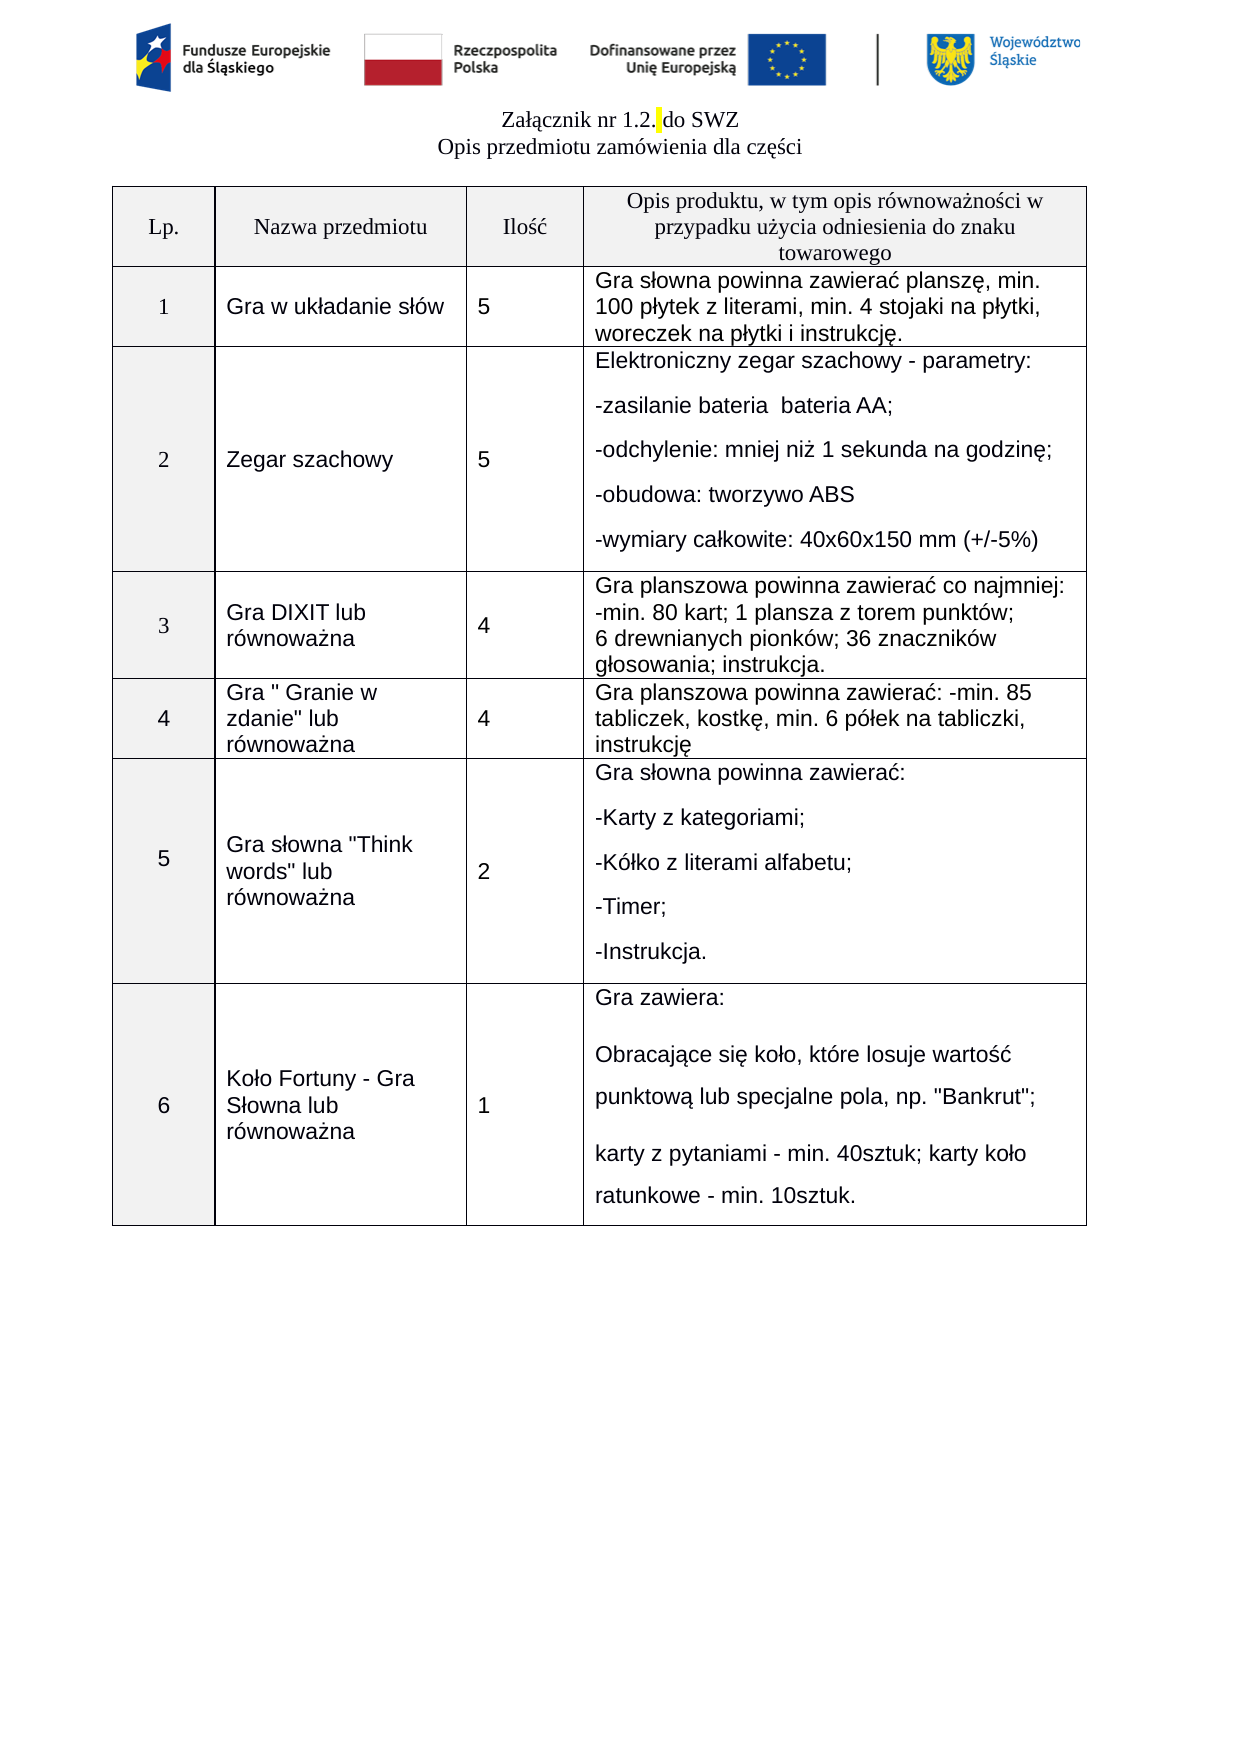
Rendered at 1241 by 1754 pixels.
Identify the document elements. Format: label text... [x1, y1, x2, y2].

table_cell 5 [467, 347, 583, 571]
table_cell 5 [467, 267, 583, 346]
table_header Ilość [467, 187, 583, 266]
table_cell 4 [113, 679, 214, 758]
table_cell 1 [113, 267, 214, 346]
table_cell Gra słowna powinna zawierać planszę, min. 100 płytek z literami, min. 4 stojaki na płytki, woreczek na płytki i instrukcję. [584, 267, 1086, 346]
text Załącznik nr 1.2. do SWZ [662, 107, 1128, 133]
table_cell Gra zawiera: Obracające się koło, które losuje wartość punktową lub specjalne pola, np. "Bankrut"; karty z pytaniami - min. 40sztuk; karty koło ratunkowe - min. 10sztuk. [584, 984, 1086, 1225]
table_cell Gra słowna powinna zawierać: -Karty z kategoriami; -Kółko z literami alfabetu; -Timer; -Instrukcja. [584, 759, 1086, 983]
table_cell 6 [113, 984, 214, 1225]
table_cell 2 [467, 759, 583, 983]
text Opis przedmiotu zamówienia dla części [112, 133, 1128, 159]
table_cell Koło Fortuny - Gra Słowna lub równoważna [216, 984, 466, 1225]
text Załącznik nr 1.2. do SWZ [112, 107, 656, 133]
table_cell 5 [113, 759, 214, 983]
table_header Opis produktu, w tym opis równoważności w przypadku użycia odniesienia do znaku towarowego [584, 187, 1086, 266]
table_cell Elektroniczny zegar szachowy - parametry: -zasilanie bateria bateria AA; -odchylenie: mniej niż 1 sekunda na godzinę; -obudowa: tworzywo ABS -wymiary całkowite: 40x60x150 mm (+/-5%) [584, 347, 1086, 571]
table_cell Gra słowna "Think words" lub równoważna [216, 759, 466, 983]
table_cell 4 [467, 572, 583, 678]
table_cell Gra w układanie słów [216, 267, 466, 346]
table_cell Gra planszowa powinna zawierać: -min. 85 tabliczek, kostkę, min. 6 półek na tabliczki, instrukcję [584, 679, 1086, 758]
table_cell Gra planszowa powinna zawierać co najmniej: -min. 80 kart; 1 plansza z torem punktów; 6 drewnianych pionków; 36 znaczników głosowania; instrukcja. [584, 572, 1086, 678]
picture [136, 23, 1080, 92]
table_cell Gra DIXIT lub równoważna [216, 572, 466, 678]
table_cell 2 [113, 347, 214, 571]
table_header Nazwa przedmiotu [216, 187, 466, 266]
table_cell 1 [467, 984, 583, 1225]
table_cell 3 [113, 572, 214, 678]
table_cell 4 [467, 679, 583, 758]
table_header Lp. [113, 187, 214, 266]
table_cell Zegar szachowy [216, 347, 466, 571]
table_cell Gra " Granie w zdanie" lub równoważna [216, 679, 466, 758]
